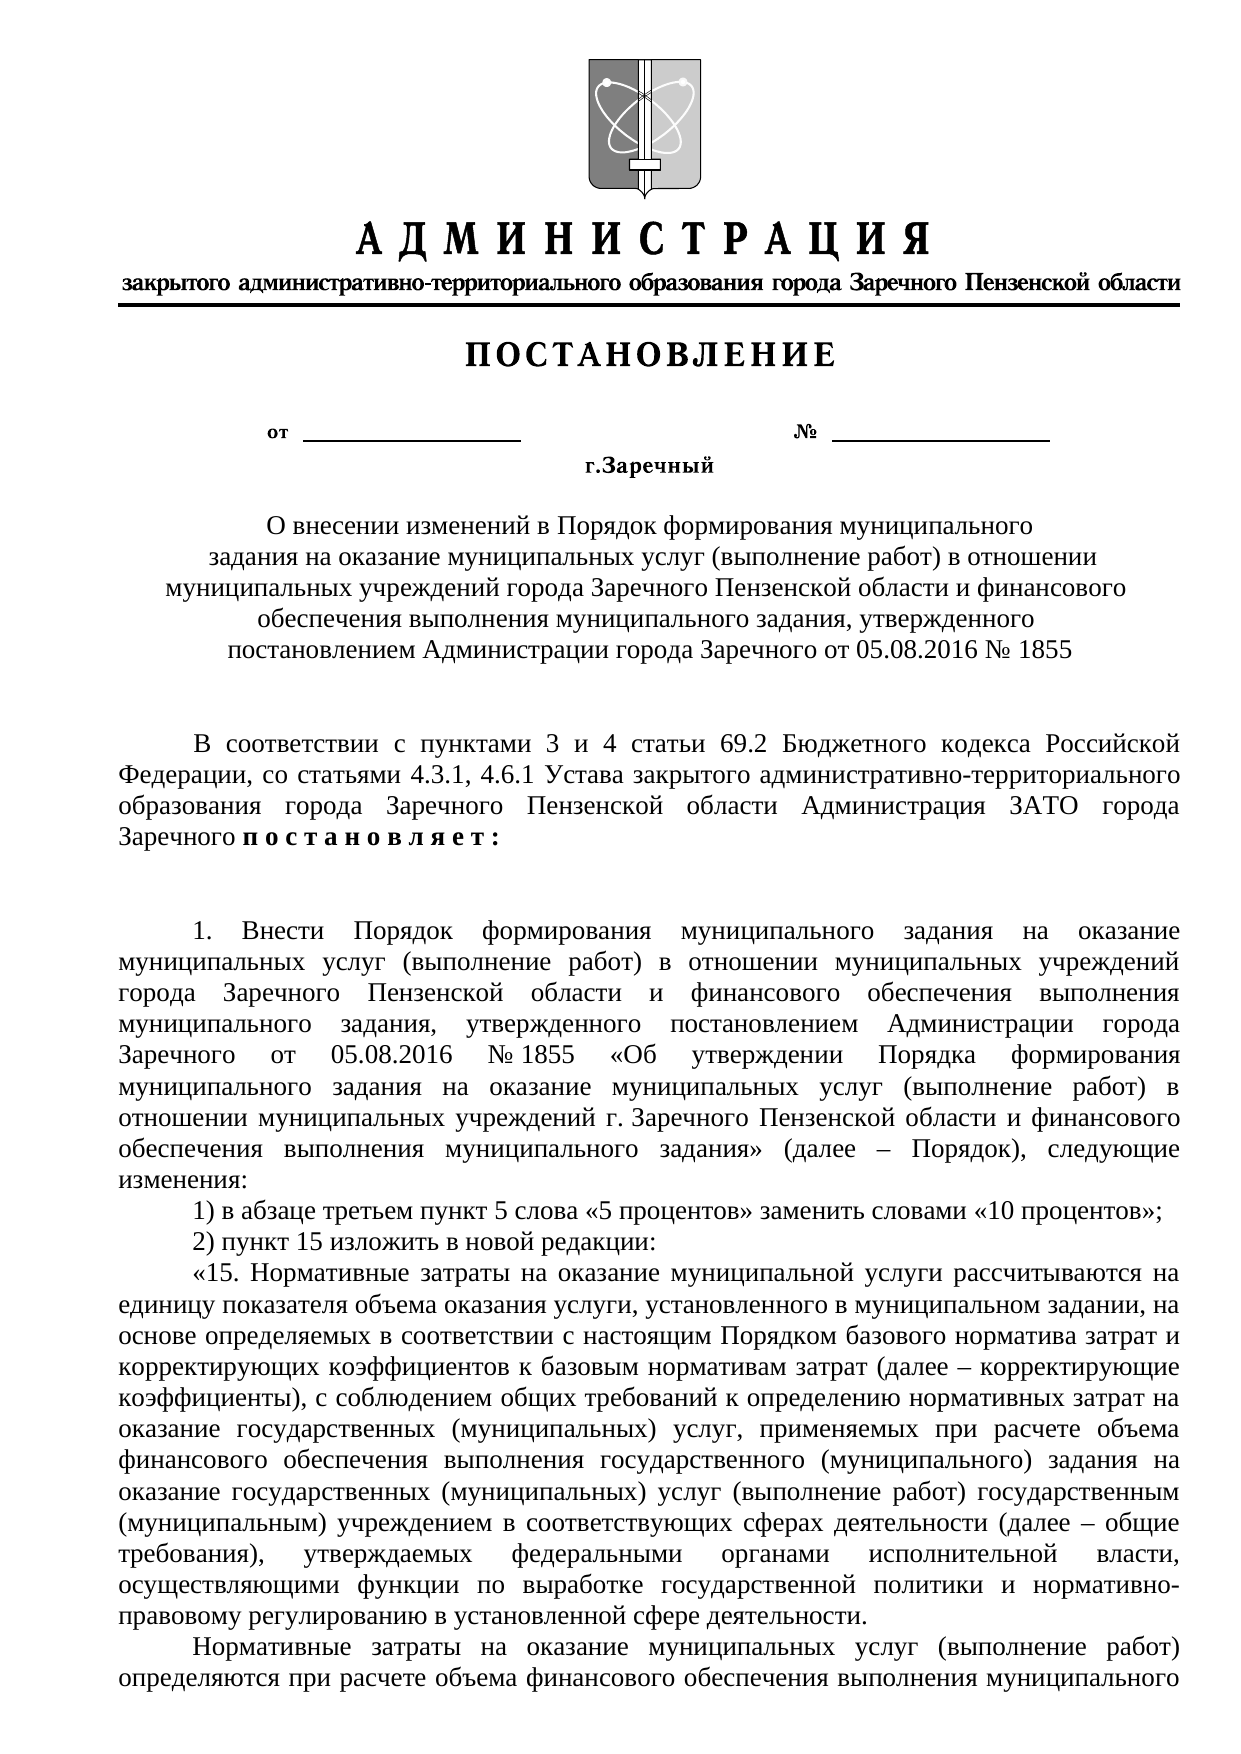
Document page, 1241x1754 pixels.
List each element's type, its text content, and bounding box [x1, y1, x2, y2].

text В соответствии с пунктами 3 и 4 статьи 69.2 Бюджетного кодекса Российской Федерации, со статьями 4.3.1, 4.6.1 Устава закрытого административно-территориального образования города Заречного Пензенской области Администрация ЗАТО города Заречного п о с т а н о в л я е т : [118, 727, 1181, 852]
text «15. Нормативные затраты на оказание муниципальной услуги рассчитываются на единицу показателя объема оказания услуги, установленного в муниципальном задании, на основе определяемых в соответствии с настоящим Порядком базового норматива затрат и корректирующих коэффициентов к базовым нормативам затрат (далее – корректирующие коэффициенты), с соблюдением общих требований к определению нормативных затрат на оказание государственных (муниципальных) услуг, применяемых при расчете объема финансового обеспечения выполнения государственного (муниципального) задания на оказание государственных (муниципальных) услуг (выполнение работ) государственным (муниципальным) учреждением в соответствующих сферах деятельности (далее – общие требования), утверждаемых федеральными органами исполнительной власти, осуществляющими функции по выработке государственной политики и нормативно-правовому регулированию в установленной сфере деятельности. [118, 1257, 1181, 1630]
text 1) в абзаце третьем пункт 5 слова «5 процентов» заменить словами «10 процентов»; [118, 1194, 1181, 1225]
text 1. Внести Порядок формирования муниципального задания на оказание муниципальных услуг (выполнение работ) в отношении муниципальных учреждений города Заречного Пензенской области и финансового обеспечения выполнения муниципального задания, утвержденного постановлением Администрации города Заречного от 05.08.2016 № 1855 «Об утверждении Порядка формирования муниципального задания на оказание муниципальных услуг (выполнение работ) в отношении муниципальных учреждений г. Заречного Пензенской области и финансового обеспечения выполнения муниципального задания» (далее – Порядок), следующие изменения: [118, 914, 1181, 1194]
text 2) пункт 15 изложить в новой редакции: [118, 1225, 1181, 1257]
text О внесении изменений в Порядок формирования муниципального задания на оказание муниципальных услуг (выполнение работ) в отношении муниципальных учреждений города Заречного Пензенской области и финансового обеспечения выполнения муниципального задания, утвержденного постановлением Администрации города Заречного от 05.08.2016 № 1855 [118, 509, 1181, 665]
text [118, 1630, 1181, 1693]
